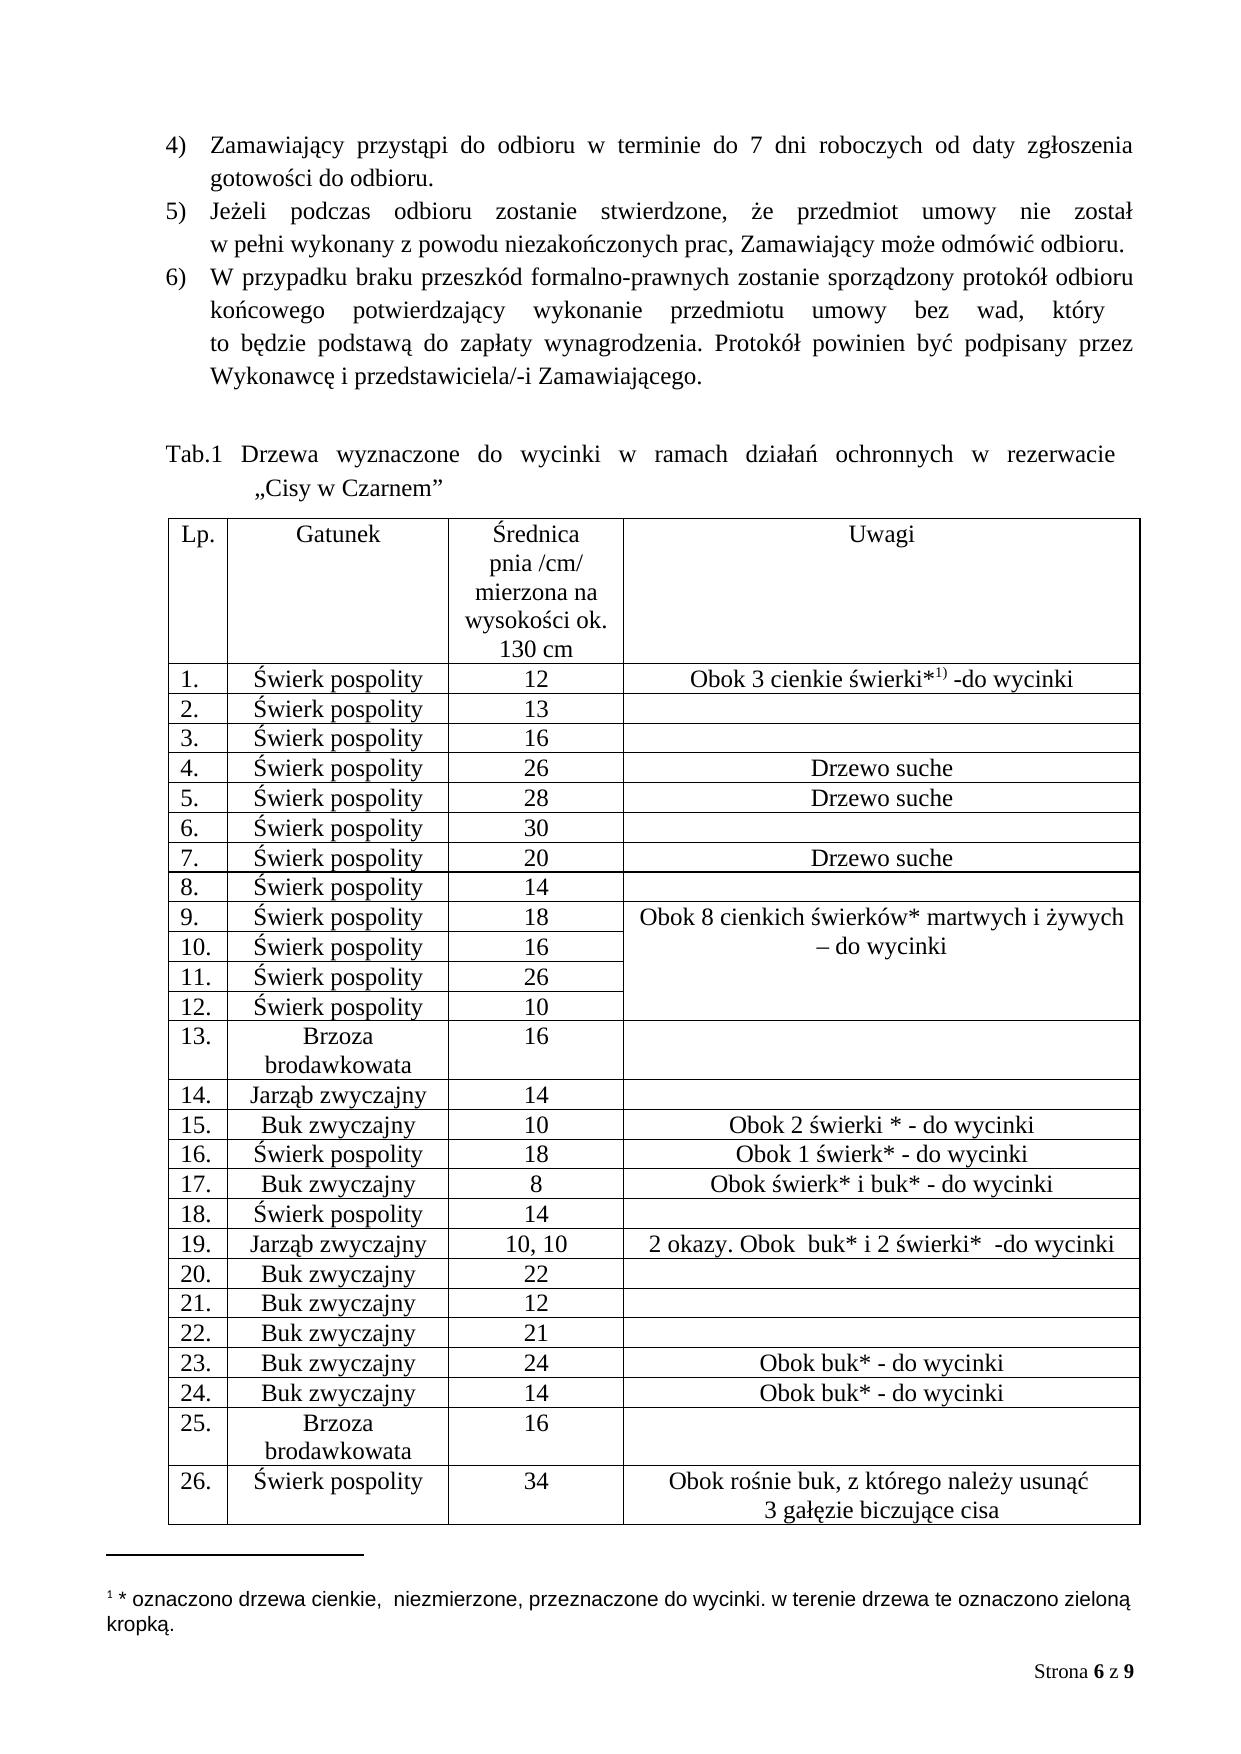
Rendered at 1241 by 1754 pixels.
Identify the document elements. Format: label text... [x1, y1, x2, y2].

table_cell 14 [449, 1199, 623, 1228]
table_cell [169, 664, 227, 693]
table_cell Świerk pospolity [228, 724, 448, 752]
table_cell Świerk pospolity [228, 1140, 448, 1168]
table_cell Świerk pospolity [228, 873, 448, 901]
table_cell Świerk pospolity [228, 1466, 448, 1524]
table_cell [624, 873, 1139, 901]
list W przypadku braku przeszkód formalno-prawnych zostanie sporządzony protokół odbioru końcowego potwierdzający wykonanie przedmiotu umowy bez wad, który to będzie podstawą do zapłaty wynagrodzenia. Protokół powinien być podpisany przez Wykonawcę i przedstawiciela/-i Zamawiającego. [165, 262, 1134, 390]
table_header Lp. [169, 519, 227, 663]
list Jeżeli podczas odbioru zostanie stwierdzone, że przedmiot umowy nie został w pełni wykonany z powodu niezakończonych prac, Zamawiający może odmówić odbioru. [165, 196, 1134, 258]
table_cell 10, 10 [449, 1229, 623, 1258]
table_cell [169, 1466, 227, 1524]
table_cell Brzoza brodawkowata [228, 1408, 448, 1465]
table_cell 26 [449, 753, 623, 782]
table_cell Świerk pospolity [228, 694, 448, 722]
table_cell Świerk pospolity [228, 902, 448, 931]
table_cell Buk zwyczajny [228, 1378, 448, 1407]
table_cell [169, 1289, 227, 1317]
table_cell Obok buk* - do wycinki [624, 1348, 1139, 1377]
table_cell Obok 3 cienkie świerki*) -do wycinki [624, 664, 1139, 693]
table_cell Buk zwyczajny [228, 1259, 448, 1287]
table_cell Świerk pospolity [228, 932, 448, 961]
table_cell 14 [449, 873, 623, 901]
table_cell [624, 1318, 1139, 1347]
table_cell Buk zwyczajny [228, 1348, 448, 1377]
table_cell Świerk pospolity [228, 813, 448, 842]
table_cell 2 okazy. Obok buk* i 2 świerki* -do wycinki [624, 1229, 1139, 1258]
table_cell Jarząb zwyczajny [228, 1080, 448, 1109]
table_cell [169, 783, 227, 812]
table_cell 16 [449, 1408, 623, 1465]
table_cell 26 [449, 962, 623, 991]
table_cell [169, 1378, 227, 1407]
table_cell Obok 2 świerki * - do wycinki [624, 1110, 1139, 1138]
table_cell 16 [449, 932, 623, 961]
table_cell 21 [449, 1318, 623, 1347]
table_cell [169, 1318, 227, 1347]
table_cell [169, 1110, 227, 1138]
table_cell 16 [449, 1021, 623, 1079]
table_cell Buk zwyczajny [228, 1289, 448, 1317]
table_cell [169, 932, 227, 961]
table_cell 18 [449, 902, 623, 931]
table_cell [624, 724, 1139, 752]
table_cell [169, 1021, 227, 1079]
table_cell [169, 843, 227, 871]
table_header Średnica pnia /cm/ mierzona na wysokości ok. 130 cm [449, 519, 623, 663]
table_cell [624, 1199, 1139, 1228]
table_cell [169, 1408, 227, 1465]
table_cell [169, 1140, 227, 1168]
table_cell 12 [449, 664, 623, 693]
table_cell [169, 724, 227, 752]
table_cell 14 [449, 1378, 623, 1407]
table_cell [169, 1348, 227, 1377]
table_cell 34 [449, 1466, 623, 1524]
table_cell [169, 1169, 227, 1198]
table_cell 28 [449, 783, 623, 812]
table_cell Drzewo suche [624, 843, 1139, 871]
table_cell Obok 8 cienkich świerków* martwych i żywych – do wycinki [624, 902, 1139, 1020]
table_cell Brzoza brodawkowata [228, 1021, 448, 1079]
table_cell [169, 694, 227, 722]
table_cell Świerk pospolity [228, 992, 448, 1020]
table_cell [169, 962, 227, 991]
table_cell [169, 1259, 227, 1287]
text Tab.1 Drzewa wyznaczone do wycinki w ramach działań ochronnych w rezerwacie „Cisy w Czarnem” [165, 439, 1134, 501]
table_cell Obok buk* - do wycinki [624, 1378, 1139, 1407]
table_cell Świerk pospolity [228, 843, 448, 871]
table_cell [624, 813, 1139, 842]
table_cell [169, 873, 227, 901]
table_cell Drzewo suche [624, 753, 1139, 782]
table_cell Buk zwyczajny [228, 1110, 448, 1138]
table_cell Jarząb zwyczajny [228, 1229, 448, 1258]
table_cell Świerk pospolity [228, 664, 448, 693]
table_cell 10 [449, 1110, 623, 1138]
table_cell [169, 753, 227, 782]
table_cell [169, 992, 227, 1020]
table_cell 13 [449, 694, 623, 722]
table_cell [169, 1199, 227, 1228]
table_cell Świerk pospolity [228, 962, 448, 991]
table_header Uwagi [624, 519, 1139, 663]
table_cell Obok 1 świerk* - do wycinki [624, 1140, 1139, 1168]
table_cell Świerk pospolity [228, 753, 448, 782]
table_cell Drzewo suche [624, 783, 1139, 812]
table_cell Obok rośnie buk, z którego należy usunąć 3 gałęzie biczujące cisa [624, 1466, 1139, 1524]
table_cell Świerk pospolity [228, 1199, 448, 1228]
list Zamawiający przystąpi do odbioru w terminie do 7 dni roboczych od daty zgłoszenia gotowości do odbioru. [165, 130, 1134, 192]
table_cell [169, 1229, 227, 1258]
table_cell 8 [449, 1169, 623, 1198]
table_cell Buk zwyczajny [228, 1318, 448, 1347]
table_cell 12 [449, 1289, 623, 1317]
table_cell [169, 1080, 227, 1109]
table_cell Buk zwyczajny [228, 1169, 448, 1198]
table_cell [624, 1408, 1139, 1465]
table_cell 14 [449, 1080, 623, 1109]
table_header Gatunek [228, 519, 448, 663]
table_cell [624, 1021, 1139, 1079]
table_cell 22 [449, 1259, 623, 1287]
table_cell [624, 1289, 1139, 1317]
table_cell [624, 1259, 1139, 1287]
table_cell [169, 902, 227, 931]
table_cell 16 [449, 724, 623, 752]
table_cell Obok świerk* i buk* - do wycinki [624, 1169, 1139, 1198]
table_cell 20 [449, 843, 623, 871]
table_cell 30 [449, 813, 623, 842]
table_cell 10 [449, 992, 623, 1020]
table_cell [624, 1080, 1139, 1109]
table_cell 18 [449, 1140, 623, 1168]
table_cell 24 [449, 1348, 623, 1377]
table_cell Świerk pospolity [228, 783, 448, 812]
table_cell [169, 813, 227, 842]
table_cell [624, 694, 1139, 722]
